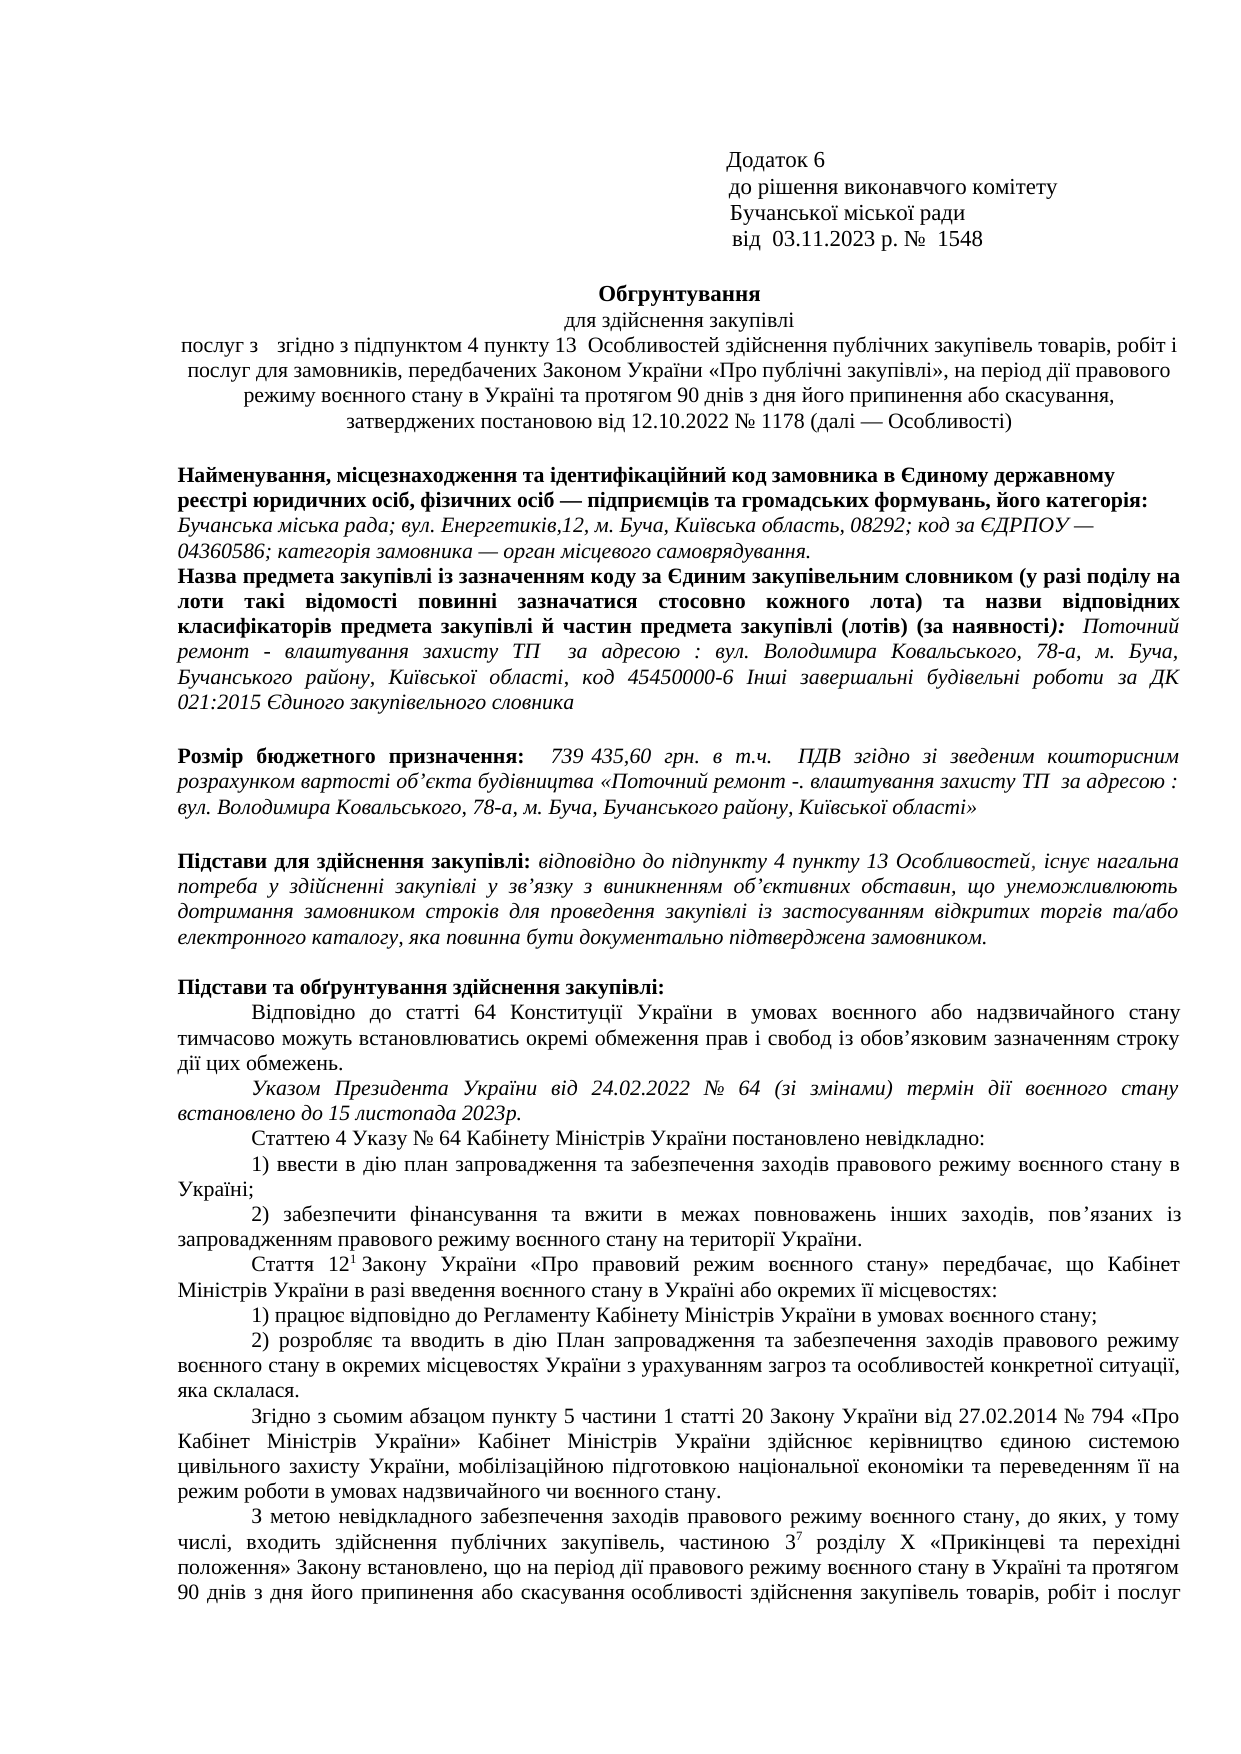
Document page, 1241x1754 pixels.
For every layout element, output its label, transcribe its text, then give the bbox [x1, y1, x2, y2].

text Згідно з сьомим абзацом пункту 5 частини 1 статті 20 Закону України від 27.02.2014 № 794 «Про Кабінет Міністрів України» Кабінет Міністрів України здійснює керівництво єдиною системою цивільного захисту України, мобілізаційною підготовкою національної економіки та переведенням її на режим роботи в умовах надзвичайного чи воєнного стану. [177, 1403, 1181, 1503]
text 2) розробляє та вводить в дію План запровадження та забезпечення заходів правового режиму воєнного стану в окремих місцевостях України з урахуванням загроз та особливостей конкретної ситуації, яка склалася. [177, 1327, 1181, 1403]
text Назва предмета закупівлі із зазначенням коду за Єдиним закупівельним словником (у разі поділу на лоти такі відомості повинні зазначатися стосовно кожного лота) та назви відповідних класифікаторів предмета закупівлі й частин предмета закупівлі (лотів) (за наявності): Поточний ремонт - влаштування захисту ТП за адресою : вул. Володимира Ковальського, 78-а, м. Буча, Бучанського району, Київської області, код 45450000-6 Інші завершальні будівельні роботи за ДК 021:2015 Єдиного закупівельного словника [177, 563, 1181, 714]
text від 03.11.2023 р. № 154806 [177, 225, 1181, 252]
text Підстави для здійснення закупівлі: відповідно до підпункту 4 пункту 13 Особливостей, існує нагальна потреба у здійсненні закупівлі у зв’язку з виникненням об’єктивних обставин, що унеможливлюють дотримання замовником строків для проведення закупівлі із застосуванням відкритих торгів та/або електронного каталогу, яка повинна бути документально підтверджена замовником. [177, 848, 1181, 949]
text послуг з згідно з підпунктом 4 пункту 13 Особливостей здійснення публічних закупівель товарів, робіт і послуг для замовників, передбачених Законом України «Про публічні закупівлі», на період дії правового режиму воєнного стану в Україні та протягом 90 днів з дня його припинення або скасування, затверджених постановою від 12.10.2022 № 1178 (далі — Особливості) [177, 332, 1181, 433]
text Указом Президента України від 24.02.2022 № 64 (зі змінами) термін дії воєнного стану встановлено до 15 листопада 2023р. [177, 1075, 1181, 1125]
text Розмір бюджетного призначення: 739 435,60 грн. в т.ч. ПДВ згідно зі зведеним кошторисним розрахунком вартості об’єкта будівництва «Поточний ремонт -. влаштування захисту ТП за адресою : вул. Володимира Ковальського, 78-а, м. Буча, Бучанського району, Київської області» [177, 743, 1181, 819]
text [177, 1503, 1181, 1604]
text для здійснення закупівлі [177, 307, 1181, 332]
text 1) працює відповідно до Регламенту Кабінету Міністрів України в умовах воєнного стану; [177, 1302, 1181, 1327]
text Статтею 4 Указу № 64 Кабінету Міністрів України постановлено невідкладно: [177, 1125, 1181, 1151]
text Додаток 6 [177, 146, 1181, 173]
text Підстави та обґрунтування здійснення закупівлі: [177, 974, 1181, 999]
text 1) ввести в дію план запровадження та забезпечення заходів правового режиму воєнного стану в Україні; [177, 1151, 1181, 1201]
text Стаття 121 Закону України «Про правовий режим воєнного стану» передбачає, що Кабінет Міністрів України в разі введення воєнного стану в Україні або окремих її місцевостях: [177, 1251, 1181, 1302]
text 2) забезпечити фінансування та вжити в межах повноважень інших заходів, пов’язаних із запровадженням правового режиму воєнного стану на території України. [177, 1201, 1181, 1251]
text Обгрунтування [177, 281, 1181, 307]
text Відповідно до статті 64 Конституції України в умовах воєнного або надзвичайного стану тимчасово можуть встановлюватись окремі обмеження прав і свобод із обов’язковим зазначенням строку дії цих обмежень. [177, 999, 1181, 1075]
text Найменування, місцезнаходження та ідентифікаційний код замовника в Єдиному державному реєстрі юридичних осіб, фізичних осіб — підприємців та громадських формувань, його категорія: Бучанська міська рада; вул. Енергетиків,12, м. Буча, Київська область, 08292; код за ЄДРПОУ — 04360586; категорія замовника — орган місцевого самоврядування. [177, 462, 1181, 563]
text Бучанської міської ради [177, 199, 1181, 225]
text до рішення виконавчого комітету [177, 173, 1181, 199]
